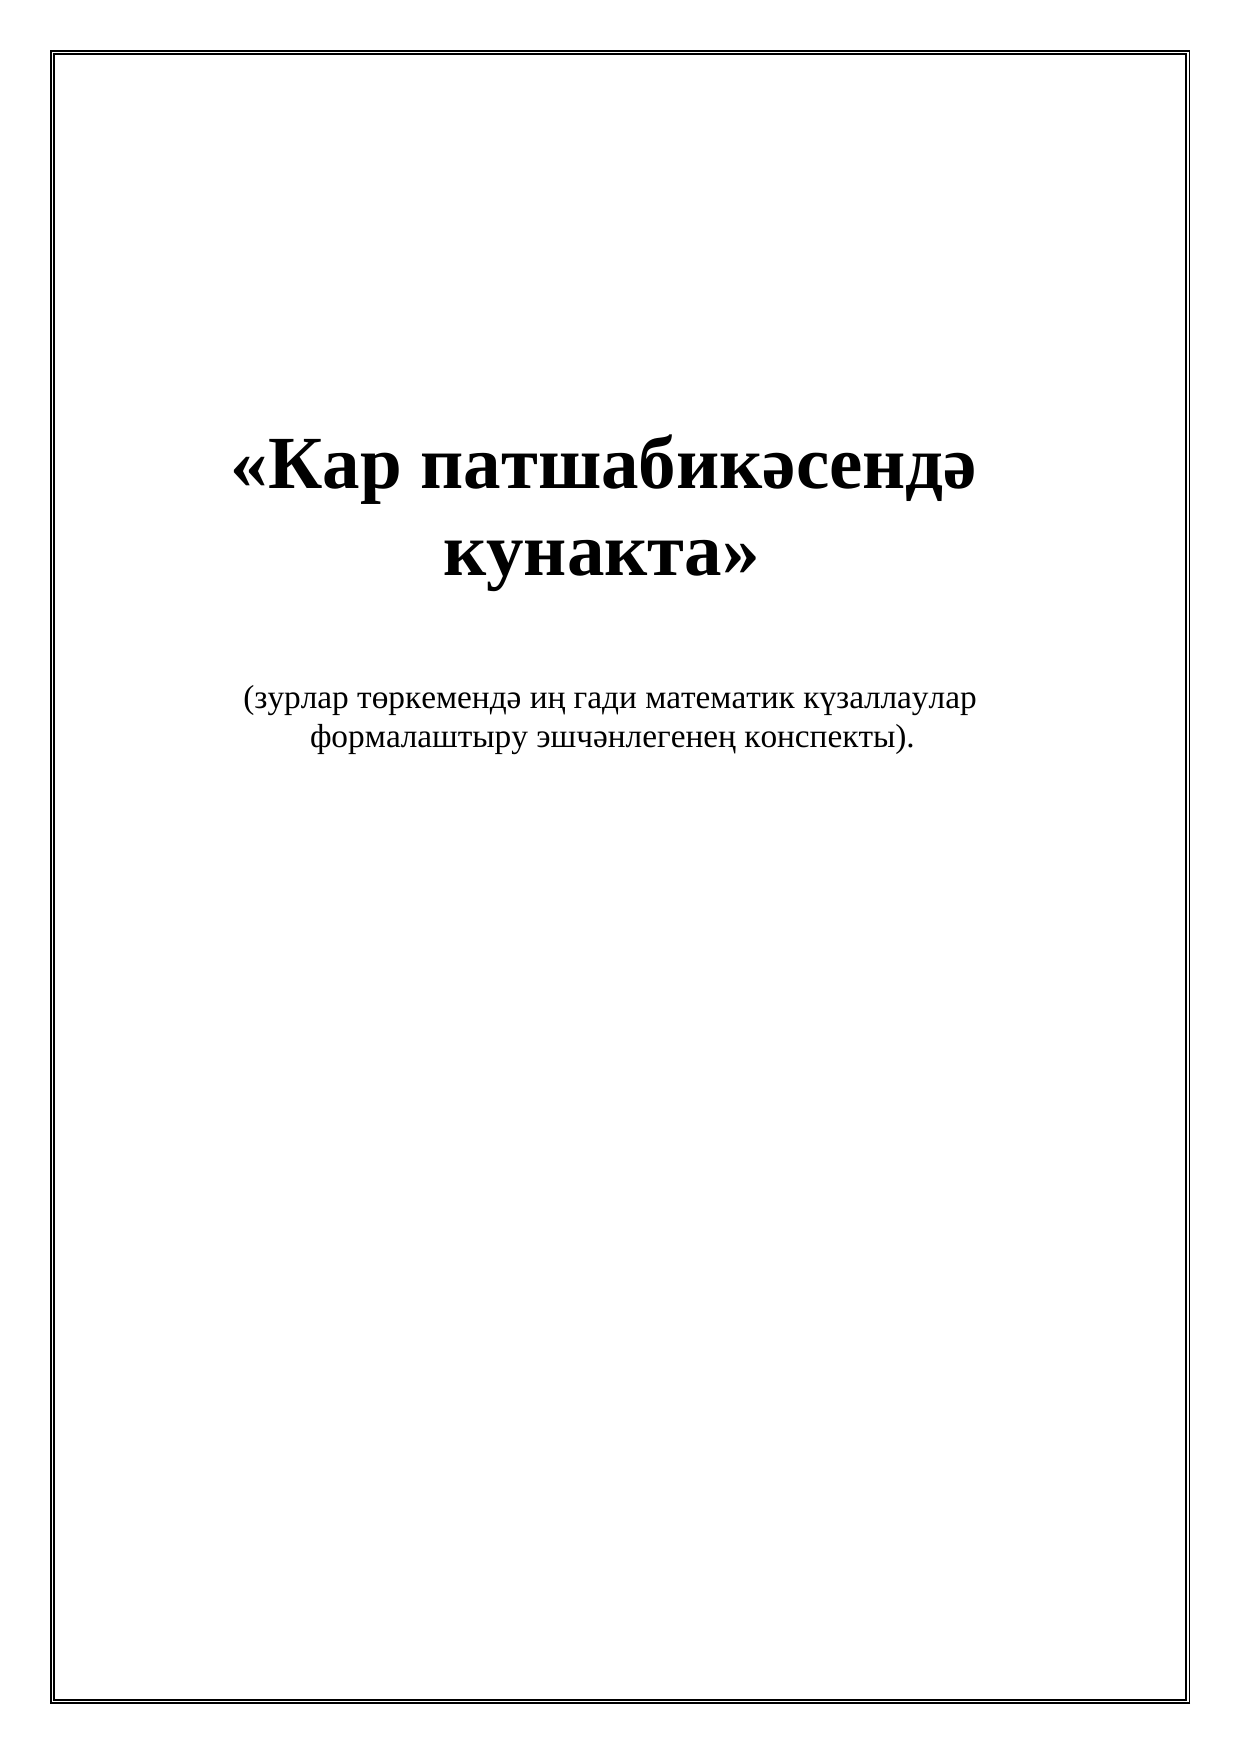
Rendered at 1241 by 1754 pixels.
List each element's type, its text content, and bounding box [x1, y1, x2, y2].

text (зурлар төркемендә иң гади математик күзаллаулар [118, 678, 1152, 716]
text «Кар патшабикәсендә кунакта» [118, 419, 1152, 591]
text формалаштыру эшчәнлегенең конспекты). [118, 716, 1152, 754]
